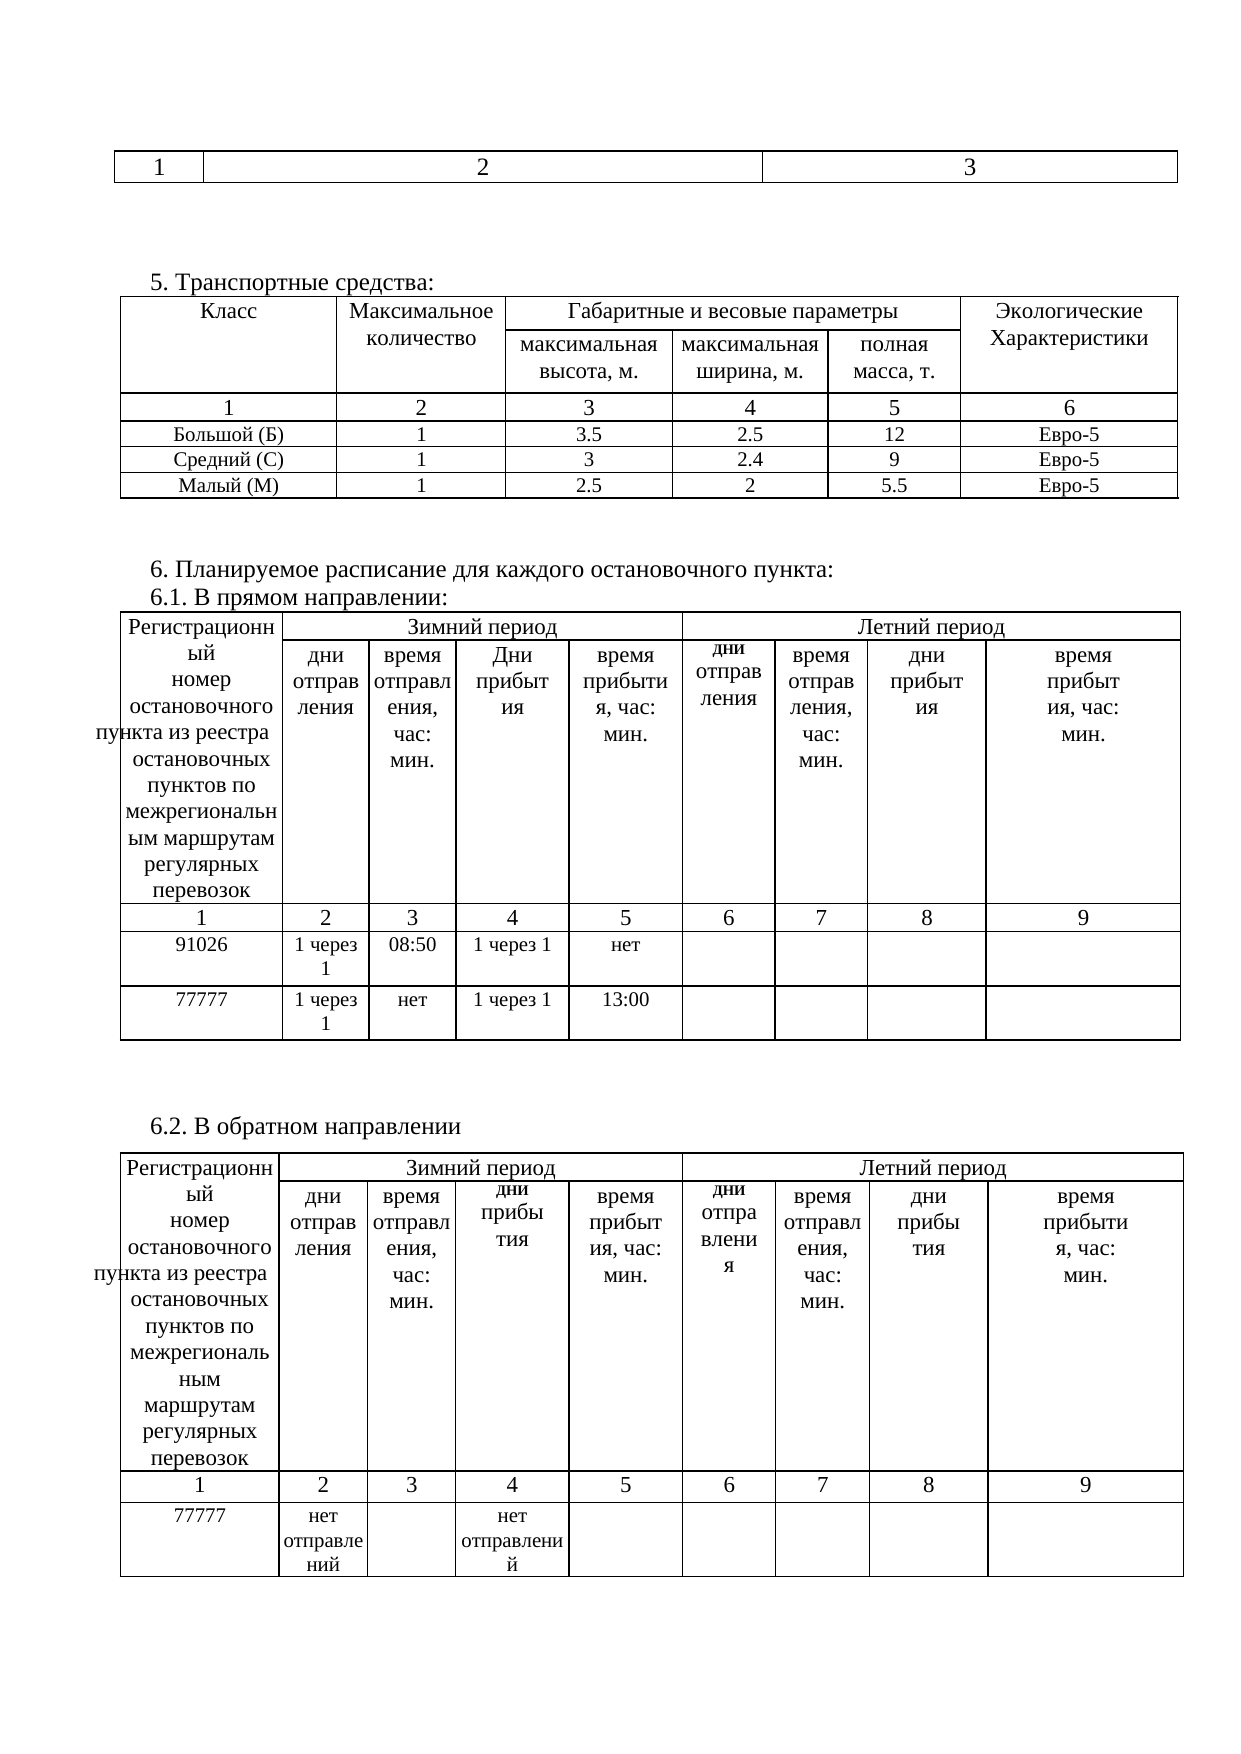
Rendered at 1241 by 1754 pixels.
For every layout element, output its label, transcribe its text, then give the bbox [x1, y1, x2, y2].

table_cell 1 [121, 904, 282, 931]
table_cell нет отправлений [456, 1503, 568, 1576]
table_cell 8 [868, 904, 985, 931]
table_cell [868, 987, 985, 1039]
table_cell Средний (С) [121, 447, 336, 471]
table_cell Малый (М) [121, 473, 336, 497]
table_cell 5.5 [829, 473, 960, 497]
text 6.1. В прямом направлении: [150, 582, 1090, 611]
table_cell Евро-5 [961, 473, 1177, 497]
text 6.2. В обратном направлении [150, 1111, 1090, 1140]
table_cell 1 [121, 1472, 278, 1502]
table_cell 2.5 [506, 473, 672, 497]
table_cell 3.5 [506, 422, 672, 446]
table_cell [570, 1503, 682, 1576]
table_cell 3 [370, 904, 455, 931]
table_cell [683, 932, 774, 985]
table_cell 1 через 1 [283, 932, 368, 985]
table_cell [683, 987, 774, 1039]
table_cell [776, 987, 867, 1039]
table_cell время отправ ления, час: мин. [776, 641, 867, 903]
table_cell 2 [280, 1472, 367, 1502]
table_cell 1 [337, 473, 505, 497]
table_cell 08:50 [370, 932, 455, 985]
table_cell 1 через 1 [283, 987, 368, 1039]
table_cell время отправл ения, час: мин. [370, 641, 455, 903]
table_cell 5 [570, 1472, 682, 1502]
table_cell [776, 932, 867, 985]
table_cell дни прибыт ия [868, 641, 985, 903]
table_cell 2 [337, 394, 505, 420]
table_cell 9 [829, 447, 960, 471]
text 5. Транспортные средства: [150, 267, 1090, 296]
table_cell ДНИ отправ ления [683, 641, 774, 903]
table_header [121, 1154, 278, 1470]
table_cell ДНИ прибы тия [456, 1182, 568, 1470]
table_cell время прибыт ия, час: мин. [570, 1182, 682, 1470]
table_cell 1 [337, 422, 505, 446]
table_cell [868, 932, 985, 985]
table_cell время прибыти я, час: мин. [989, 1182, 1183, 1470]
table_cell 1 [337, 447, 505, 471]
table_header Зимний период [280, 1154, 682, 1180]
table_header Габаритные и весовые параметры [506, 297, 960, 329]
table_cell 8 [870, 1472, 987, 1502]
table_cell 4 [457, 904, 568, 931]
table_header Летний период [683, 613, 1180, 639]
table_cell Большой (Б) [121, 422, 336, 446]
table_cell 9 [987, 904, 1180, 931]
table_cell 1 [115, 152, 203, 181]
table_cell [870, 1503, 987, 1576]
table_cell время прибыт ия, час: мин. [987, 641, 1180, 903]
table_cell 12 [829, 422, 960, 446]
table_cell максимальная высота, м. [506, 331, 672, 392]
table_cell 1 через 1 [457, 932, 568, 985]
table_cell 2.5 [673, 422, 827, 446]
table_cell [987, 987, 1180, 1039]
table_cell 77777 [121, 1503, 278, 1576]
table_cell 9 [989, 1472, 1183, 1502]
table_cell 2 [283, 904, 368, 931]
table_cell [368, 1503, 455, 1576]
table_cell 6 [683, 1472, 775, 1502]
table_cell 2 [673, 473, 827, 497]
table_header Класс [121, 297, 336, 392]
table_cell 77777 [121, 987, 282, 1039]
table_header Регистрационный номер остановочного пункта из реестра остановочных пунктов по межрегиональным маршрутам регулярных перевозок [121, 613, 282, 903]
table_cell 3 [506, 394, 672, 420]
table_cell полная масса, т. [829, 331, 960, 392]
table_cell [989, 1503, 1183, 1576]
table_cell 6 [961, 394, 1177, 420]
table_cell нет [370, 987, 455, 1039]
table_cell нет отправлений [280, 1503, 367, 1576]
table_cell нет [570, 932, 682, 985]
table_header Максимальное количество [337, 297, 505, 392]
table_cell 4 [673, 394, 827, 420]
table_cell 3 [506, 447, 672, 471]
text 6. Планируемое расписание для каждого остановочного пункта: [150, 554, 1090, 582]
table_cell Евро-5 [961, 422, 1177, 446]
table_cell [683, 1503, 775, 1576]
table_header Экологические Характеристики [961, 297, 1177, 392]
table_cell 4 [456, 1472, 568, 1502]
table_cell ДНИ отпра влени я [683, 1182, 775, 1470]
table_cell время отправл ения, час: мин. [368, 1182, 455, 1470]
table_cell 91026 [121, 932, 282, 985]
table_header Летний период [683, 1154, 1183, 1180]
table_cell 3 [763, 152, 1177, 181]
table_cell 3 [368, 1472, 455, 1502]
table_cell 1 через 1 [457, 987, 568, 1039]
table_cell 7 [776, 904, 867, 931]
table_cell 6 [683, 904, 774, 931]
table_cell дни отправ ления [283, 641, 368, 903]
table_cell 2.4 [673, 447, 827, 471]
table_cell Евро-5 [961, 447, 1177, 471]
table_cell 5 [570, 904, 682, 931]
table_cell дни прибы тия [870, 1182, 987, 1470]
table_cell время отправл ения, час: мин. [776, 1182, 869, 1470]
table_cell 13:00 [570, 987, 682, 1039]
table_cell дни отправ ления [280, 1182, 367, 1470]
table_cell 5 [829, 394, 960, 420]
table_header Зимний период [283, 613, 682, 639]
table_cell [776, 1503, 869, 1576]
table_cell 2 [204, 152, 762, 181]
table_cell максимальная ширина, м. [673, 331, 827, 392]
table_cell [987, 932, 1180, 985]
table_cell 7 [776, 1472, 869, 1502]
table_cell время прибыти я, час: мин. [570, 641, 682, 903]
table_cell 1 [121, 394, 336, 420]
table_cell Дни прибыт ия [457, 641, 568, 903]
